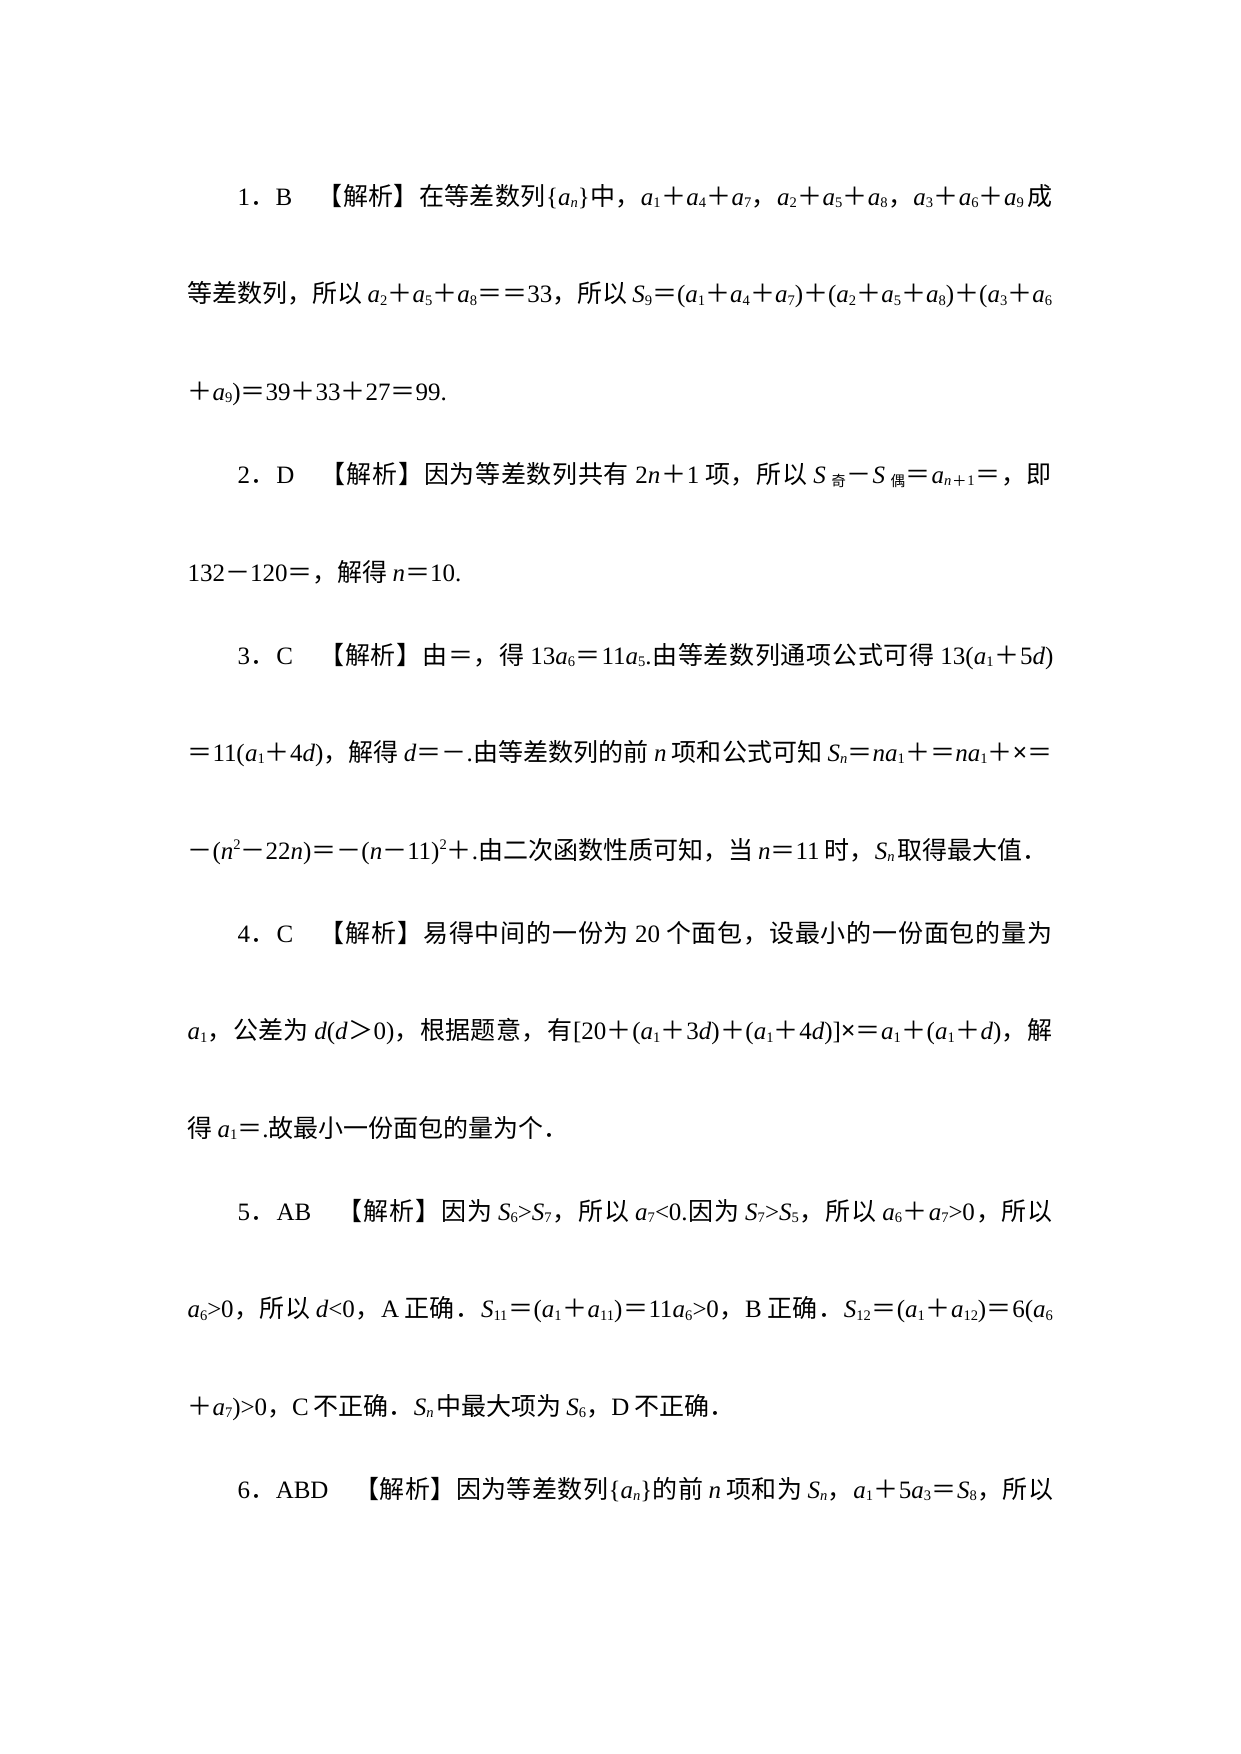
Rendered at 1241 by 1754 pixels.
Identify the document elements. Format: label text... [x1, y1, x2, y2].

text 1．B 【解析】在等差数列{an}中，a1＋a4＋a7，a2＋a5＋a8，a3＋a6＋a9成等差数列，所以a2＋a5＋a8＝＝33，所以S9＝(a1＋a4＋a7)＋(a2＋a5＋a8)＋(a3＋a6＋a9)＝39＋33＋27＝99. [187, 162, 1053, 422]
text 4．C 【解析】易得中间的一份为20个面包，设最小的一份面包的量为a1，公差为d(d＞0)，根据题意，有[20＋(a1＋3d)＋(a1＋4d)]×＝a1＋(a1＋d)，解得a1＝.故最小一份面包的量为个． [187, 899, 1053, 1159]
text 5．AB 【解析】因为S6>S7，所以a7<0.因为S7>S5，所以a6＋a7>0，所以a6>0，所以d<0，A正确．S11＝(a1＋a11)＝11a6>0，B正确．S12＝(a1＋a12)＝6(a6＋a7)>0，C不正确．Sn中最大项为S6，D不正确． [187, 1177, 1053, 1437]
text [187, 1455, 1053, 1520]
text 2．D 【解析】因为等差数列共有2n＋1项，所以S奇－S偶＝an＋1＝，即132－120＝，解得n＝10. [187, 440, 1053, 603]
text 3．C 【解析】由＝，得13a6＝11a5.由等差数列通项公式可得13(a1＋5d)＝11(a1＋4d)，解得d＝－.由等差数列的前n项和公式可知Sn＝na1＋＝na1＋×＝－(n2－22n)＝－(n－11)2＋.由二次函数性质可知，当n＝11时，Sn取得最大值． [187, 621, 1053, 881]
